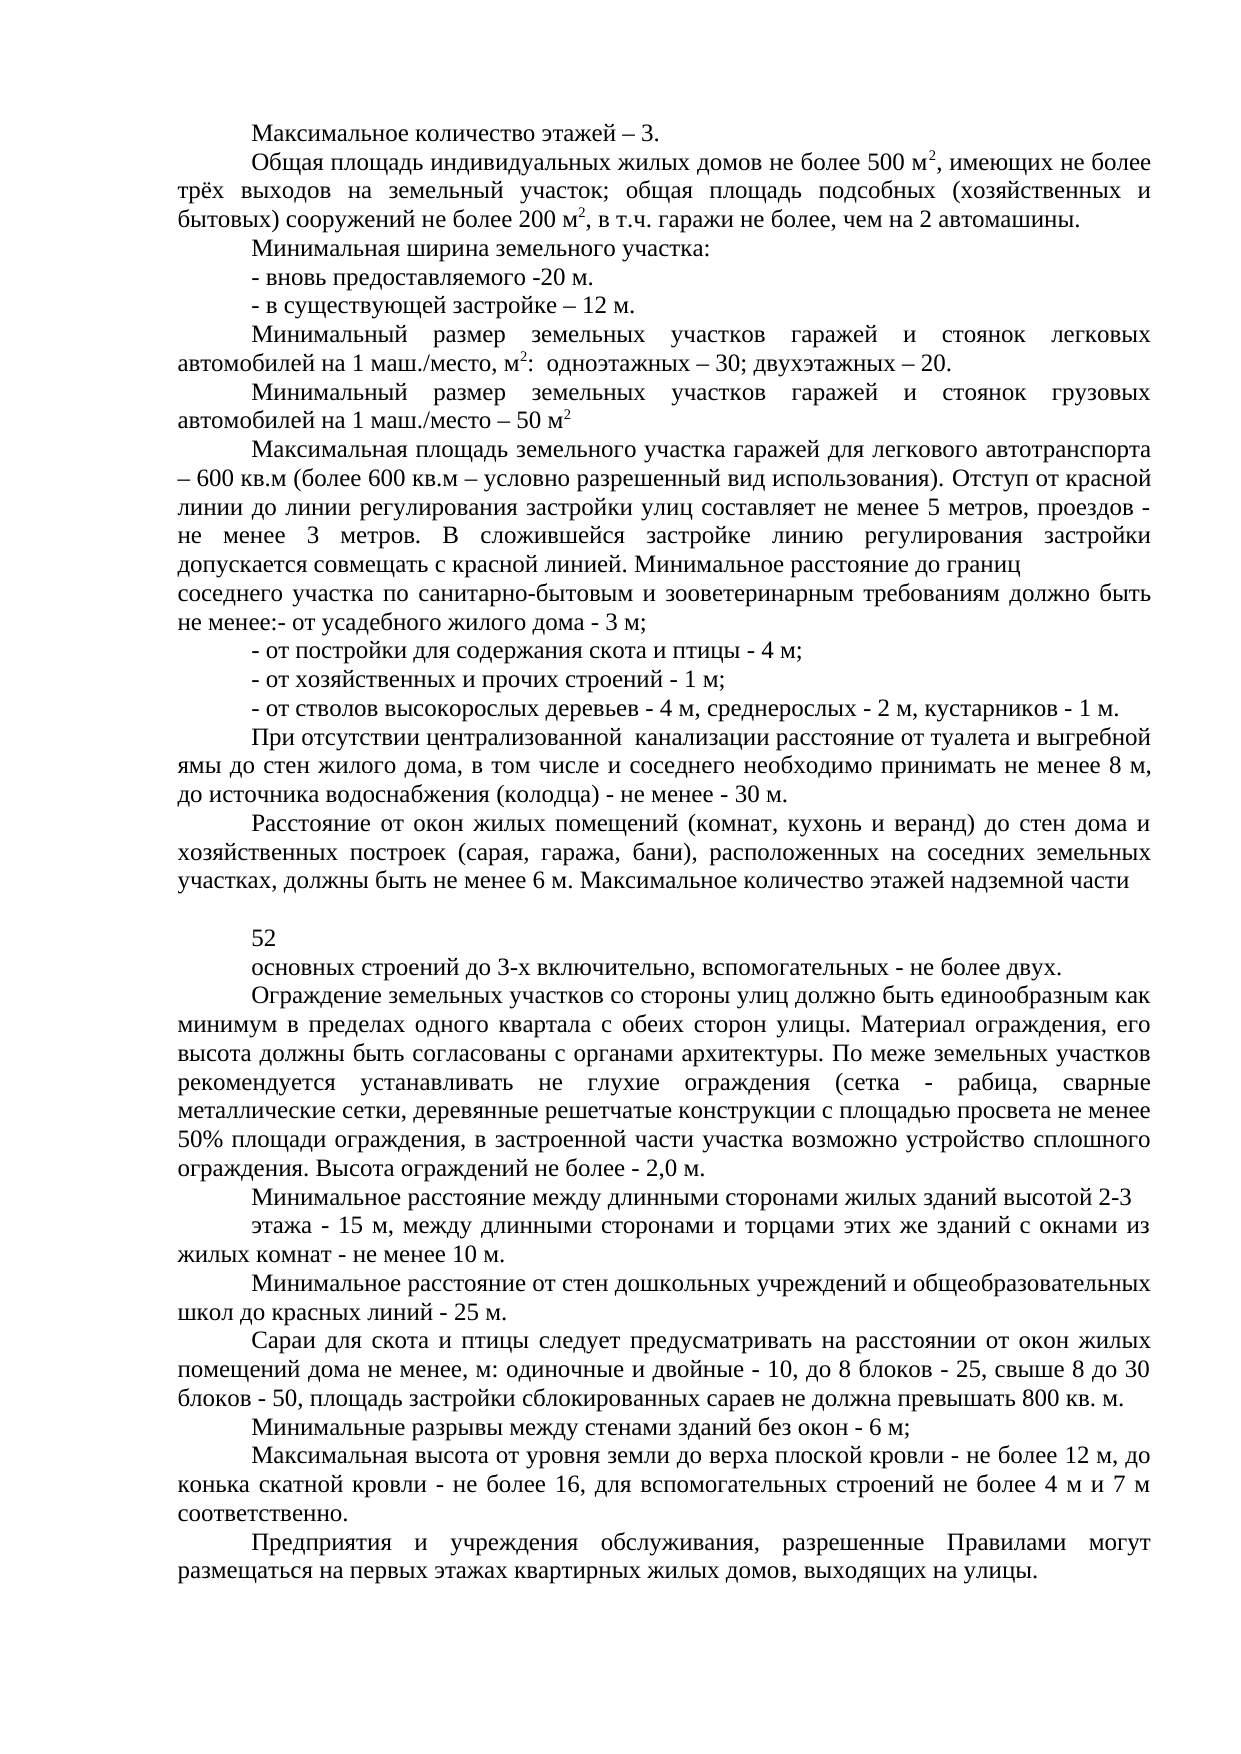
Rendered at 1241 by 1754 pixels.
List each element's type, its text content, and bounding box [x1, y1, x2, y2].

text Минимальный размер земельных участков гаражей и стоянок грузовых автомобилей на 1 маш./место – [177, 377, 1152, 434]
text - вновь предоставляемого . [177, 262, 1152, 291]
text соседнего участка по санитарно-бытовым и зооветеринарным требованиям должно быть не менее:- от усадебного жилого дома - ; [177, 578, 1152, 636]
text - в существующей застройке – . [177, 291, 1152, 319]
text этажа - , между длинными сторонами и торцами этих же зданий с окнами из жилых комнат - не менее . [177, 1211, 1152, 1268]
text - от стволов высокорослых деревьев - , среднерослых - , кустарников - . [177, 693, 1152, 722]
text - от хозяйственных и прочих строений - ; [177, 664, 1152, 693]
text Максимальная высота от уровня земли до верха плоской кровли - не более , до конька скатной кровли - не более 16, для вспомогательных строений не более и соответственно. [177, 1441, 1152, 1527]
text Сараи для скота и птицы следует предусматривать на расстоянии от окон жилых помещений дома не менее, м: одиночные и двойные - 10, до 8 блоков - 25, свыше 8 до 30 блоков - 50, площадь застройки сблокированных сараев не должна превышать . [177, 1326, 1152, 1412]
text Минимальные разрывы между стенами зданий без окон - ; [177, 1412, 1152, 1441]
text Предприятия и учреждения обслуживания, разрешенные Правилами могут размещаться на первых этажах квартирных жилых домов, выходящих на улицы. [177, 1527, 1152, 1584]
text основных строений до 3-х включительно, вспомогательных - не более двух. [177, 952, 1152, 981]
text Расстояние от окон жилых помещений (комнат, кухонь и веранд) до стен дома и хозяйственных построек (сарая, гаража, бани), расположенных на соседних земельных участках, должны быть не менее . Максимальное количество этажей надземной части [177, 808, 1152, 894]
text При отсутствии централизованной канализации расстояние от туалета и выгребной ямы до стен жилого дома, в том числе и соседнего необходимо принимать не менее , до источника водоснабжения (колодца) - не менее - . [177, 722, 1152, 808]
text 52 [177, 894, 1152, 952]
text Минимальная ширина земельного участка: [177, 233, 1152, 262]
text Минимальный размер земельных участков гаражей и стоянок легковых автомобилей на 1 маш./место, м2: одноэтажных – 30; двухэтажных – 20. [177, 319, 1152, 377]
text Минимальное расстояние между длинными сторонами жилых зданий высотой 2-3 [177, 1182, 1152, 1211]
text - от постройки для содержания скота и птицы - ; [177, 636, 1152, 664]
text Общая площадь индивидуальных жилых домов не более , имеющих не более трёх выходов на земельный участок; общая площадь подсобных (хозяйственных и бытовых) сооружений не более , в т.ч. гаражи не более, чем на 2 автомашины. [177, 147, 1152, 233]
text Минимальное расстояние от стен дошкольных учреждений и общеобразовательных школ до красных линий - . [177, 1268, 1152, 1326]
text Максимальная площадь земельного участка гаражей для легкового автотранспорта – 600 кв.м (более 600 кв.м – условно разрешенный вид использования). Отступ от красной линии до линии регулирования застройки улиц составляет не менее , проездов - не менее . В сложившейся застройке линию регулирования застройки допускается совмещать с красной линией. Минимальное расстояние до границ [177, 434, 1152, 578]
text Ограждение земельных участков со стороны улиц должно быть единообразным как минимум в пределах одного квартала с обеих сторон улицы. Материал ограждения, его высота должны быть согласованы с органами архитектуры. По меже земельных участков рекомендуется устанавливать не глухие ограждения (сетка - рабица, сварные металлические сетки, деревянные решетчатые конструкции с площадью просвета не менее 50% площади ограждения, в застроенной части участка возможно устройство сплошного ограждения. Высота ограждений не более - . [177, 981, 1152, 1182]
text Максимальное количество этажей – 3. [177, 118, 1152, 147]
